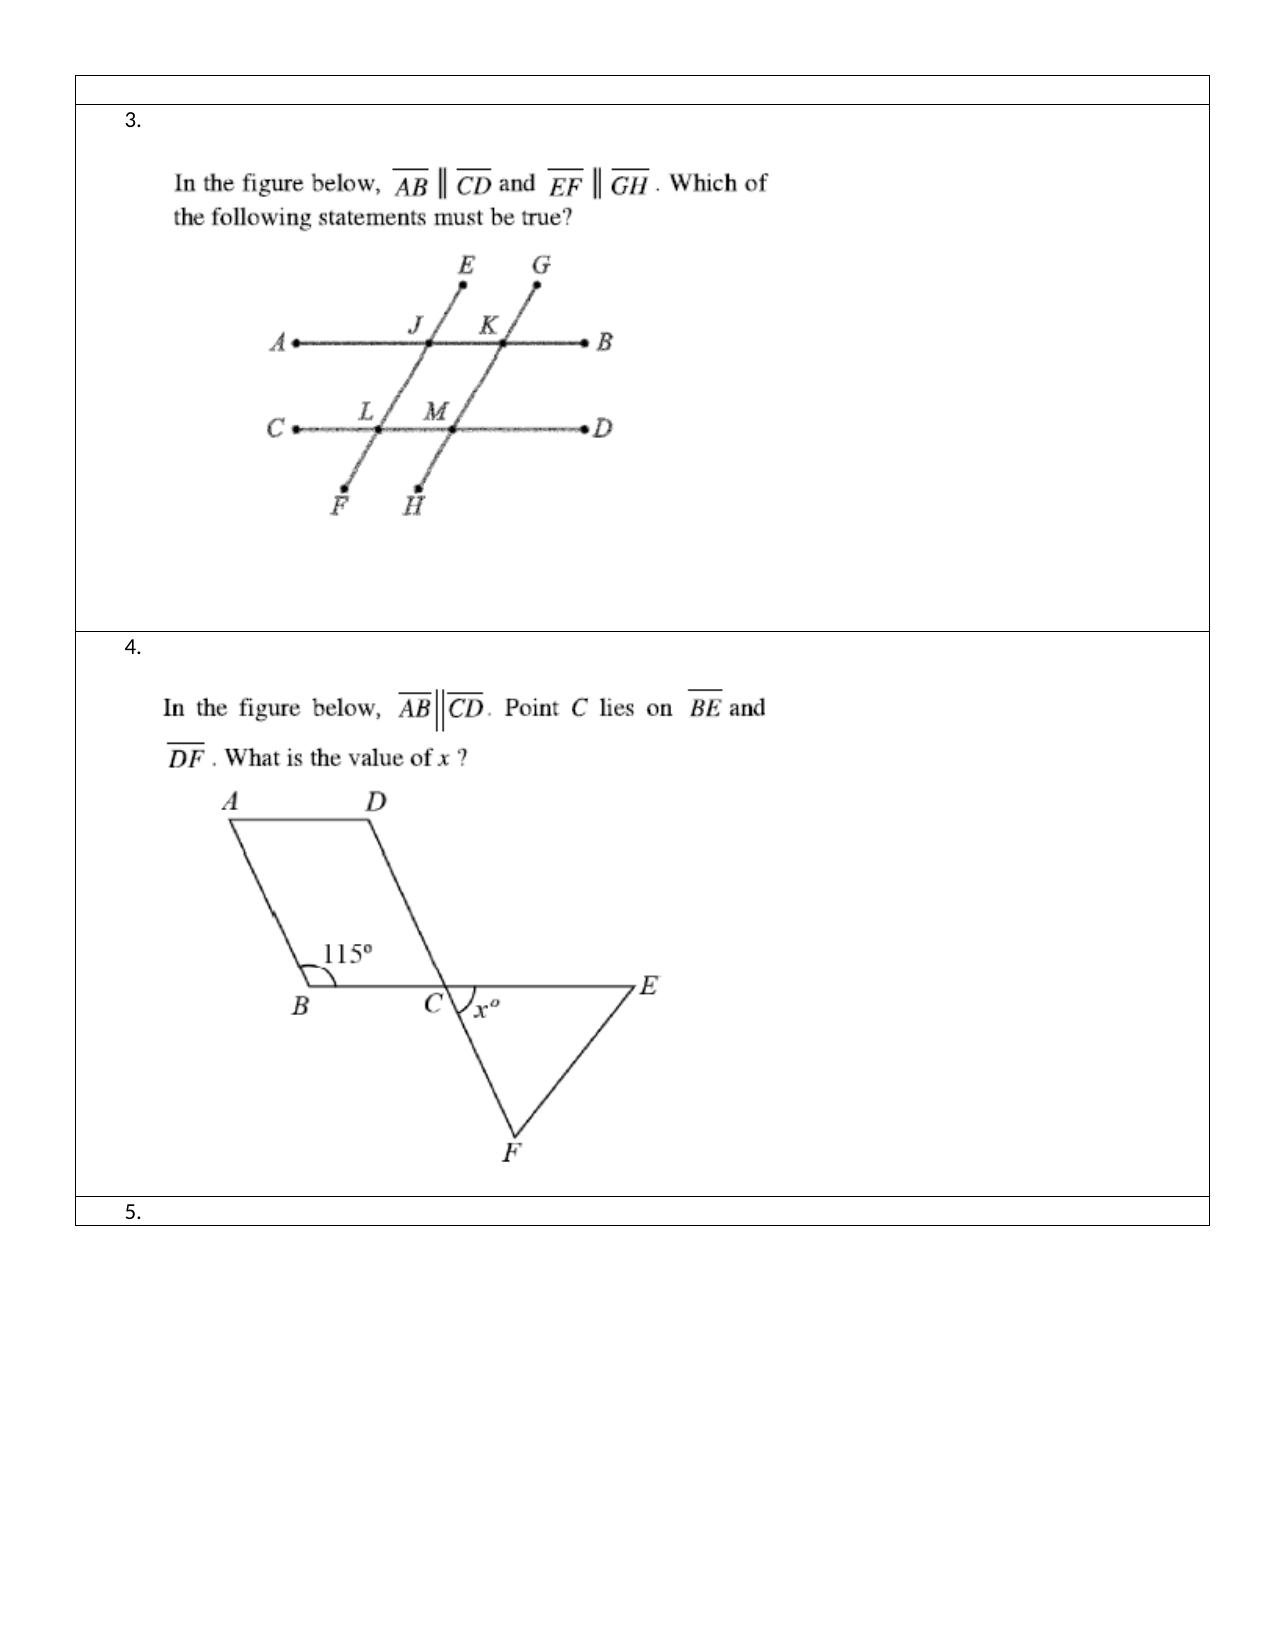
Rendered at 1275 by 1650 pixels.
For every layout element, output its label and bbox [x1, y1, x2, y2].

table_cell [76, 76, 1209, 104]
table_cell [76, 1197, 1209, 1225]
table_cell [76, 632, 1209, 1196]
picture [161, 688, 779, 1168]
picture [161, 161, 778, 519]
table_cell [76, 105, 1209, 631]
